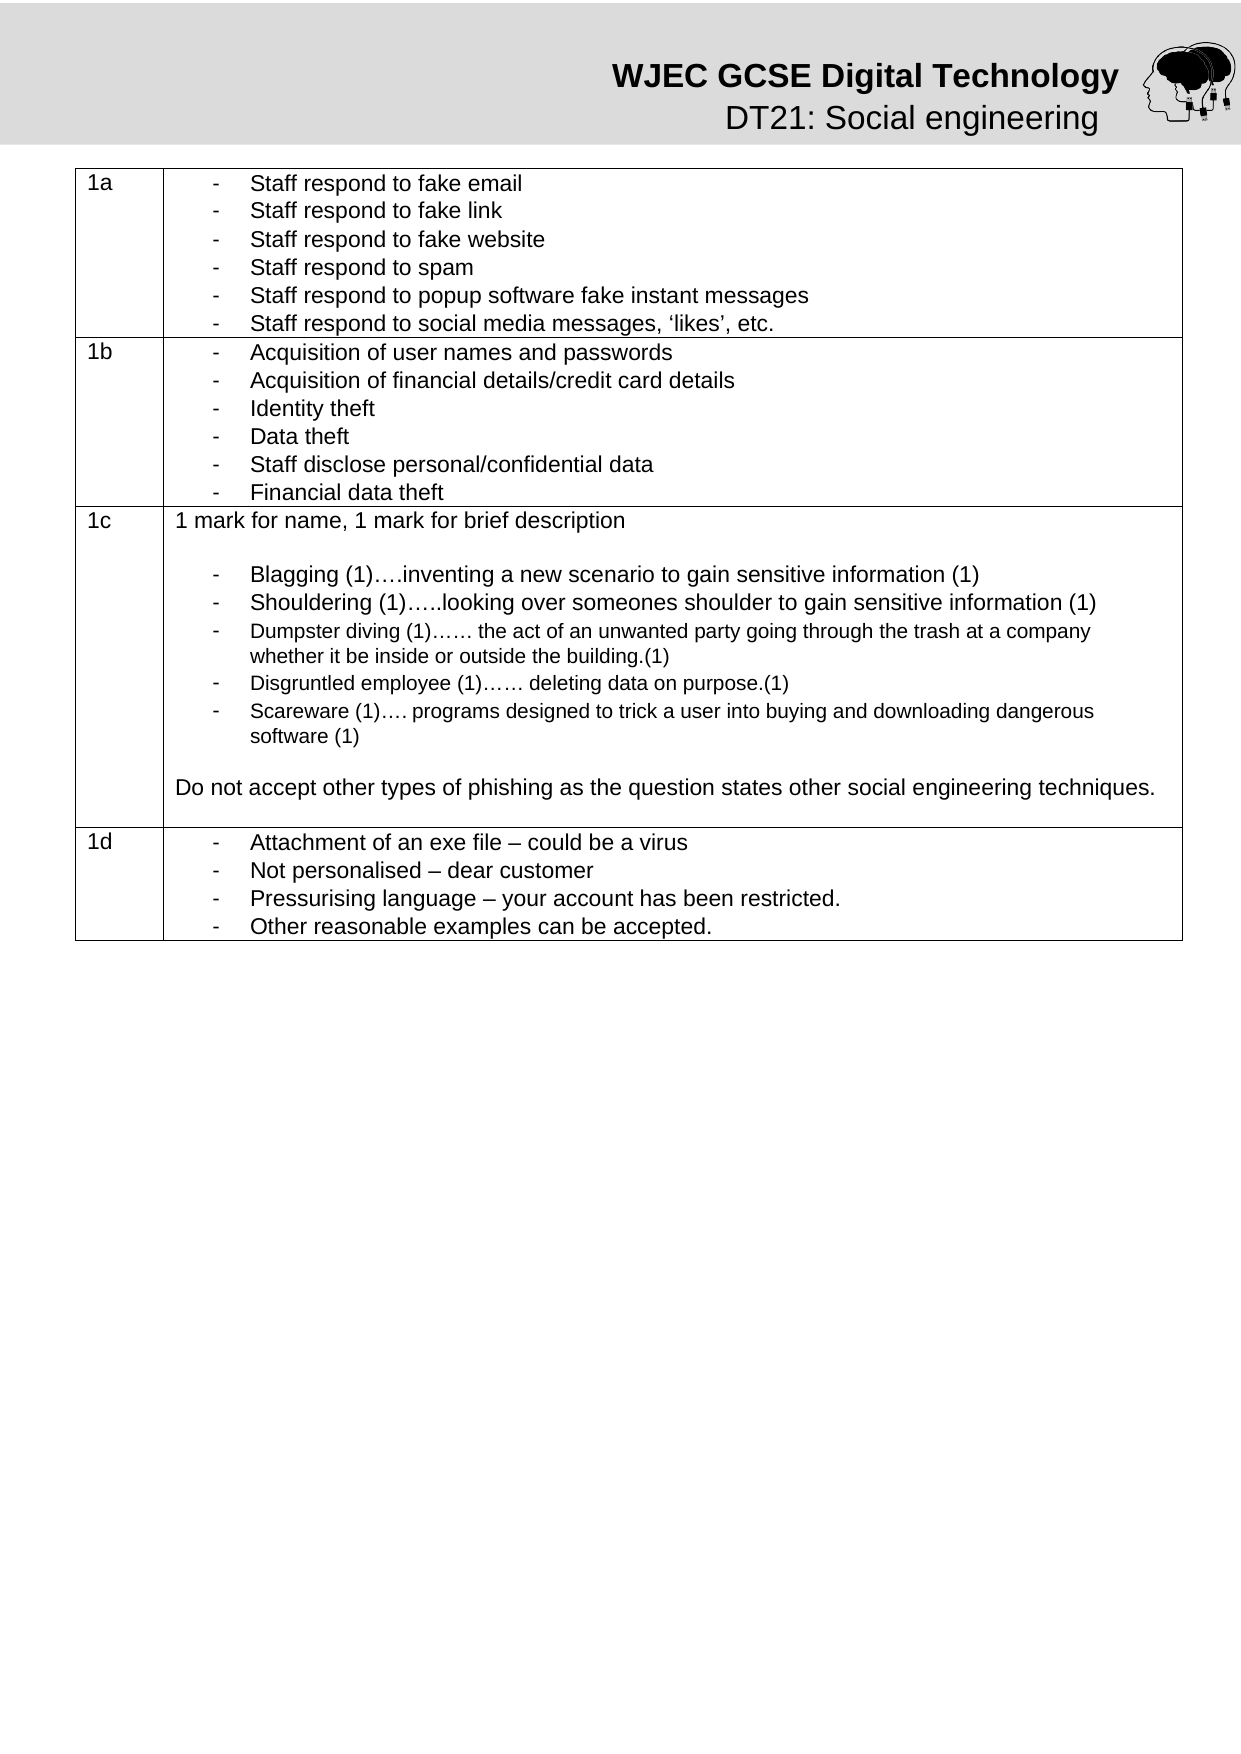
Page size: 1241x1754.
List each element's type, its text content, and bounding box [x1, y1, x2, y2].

table_header 1a [76, 169, 163, 337]
table_cell 1b [76, 338, 163, 506]
table_cell 1 mark for name, 1 mark for brief description Blagging (1)….inventing a new scenario to gain sensitive information (1) Shouldering (1)…..looking over someones shoulder to gain sensitive information (1) Dumpster diving (1)…… the act of an unwanted party going through the trash at a company whether it be inside or outside the building.(1) Disgruntled employee (1)…… deleting data on purpose.(1) Scareware (1)…. programs designed to trick a user into buying and downloading dangerous software (1) Do not accept other types of phishing as the question states other social engineering techniques. [164, 507, 1182, 827]
table_header Staff respond to fake email Staff respond to fake link Staff respond to fake website Staff respond to spam Staff respond to popup software fake instant messages Staff respond to social media messages, ‘likes’, etc. [164, 169, 1182, 337]
table_cell Acquisition of user names and passwords Acquisition of financial details/credit card details Identity theft Data theft Staff disclose personal/confidential data Financial data theft [164, 338, 1182, 506]
table_cell Attachment of an exe file – could be a virus Not personalised – dear customer Pressurising language – your account has been restricted. Other reasonable examples can be accepted. [164, 828, 1182, 940]
picture [1137, 39, 1241, 137]
table_cell 1d [76, 828, 163, 940]
table_cell 1c [76, 507, 163, 827]
